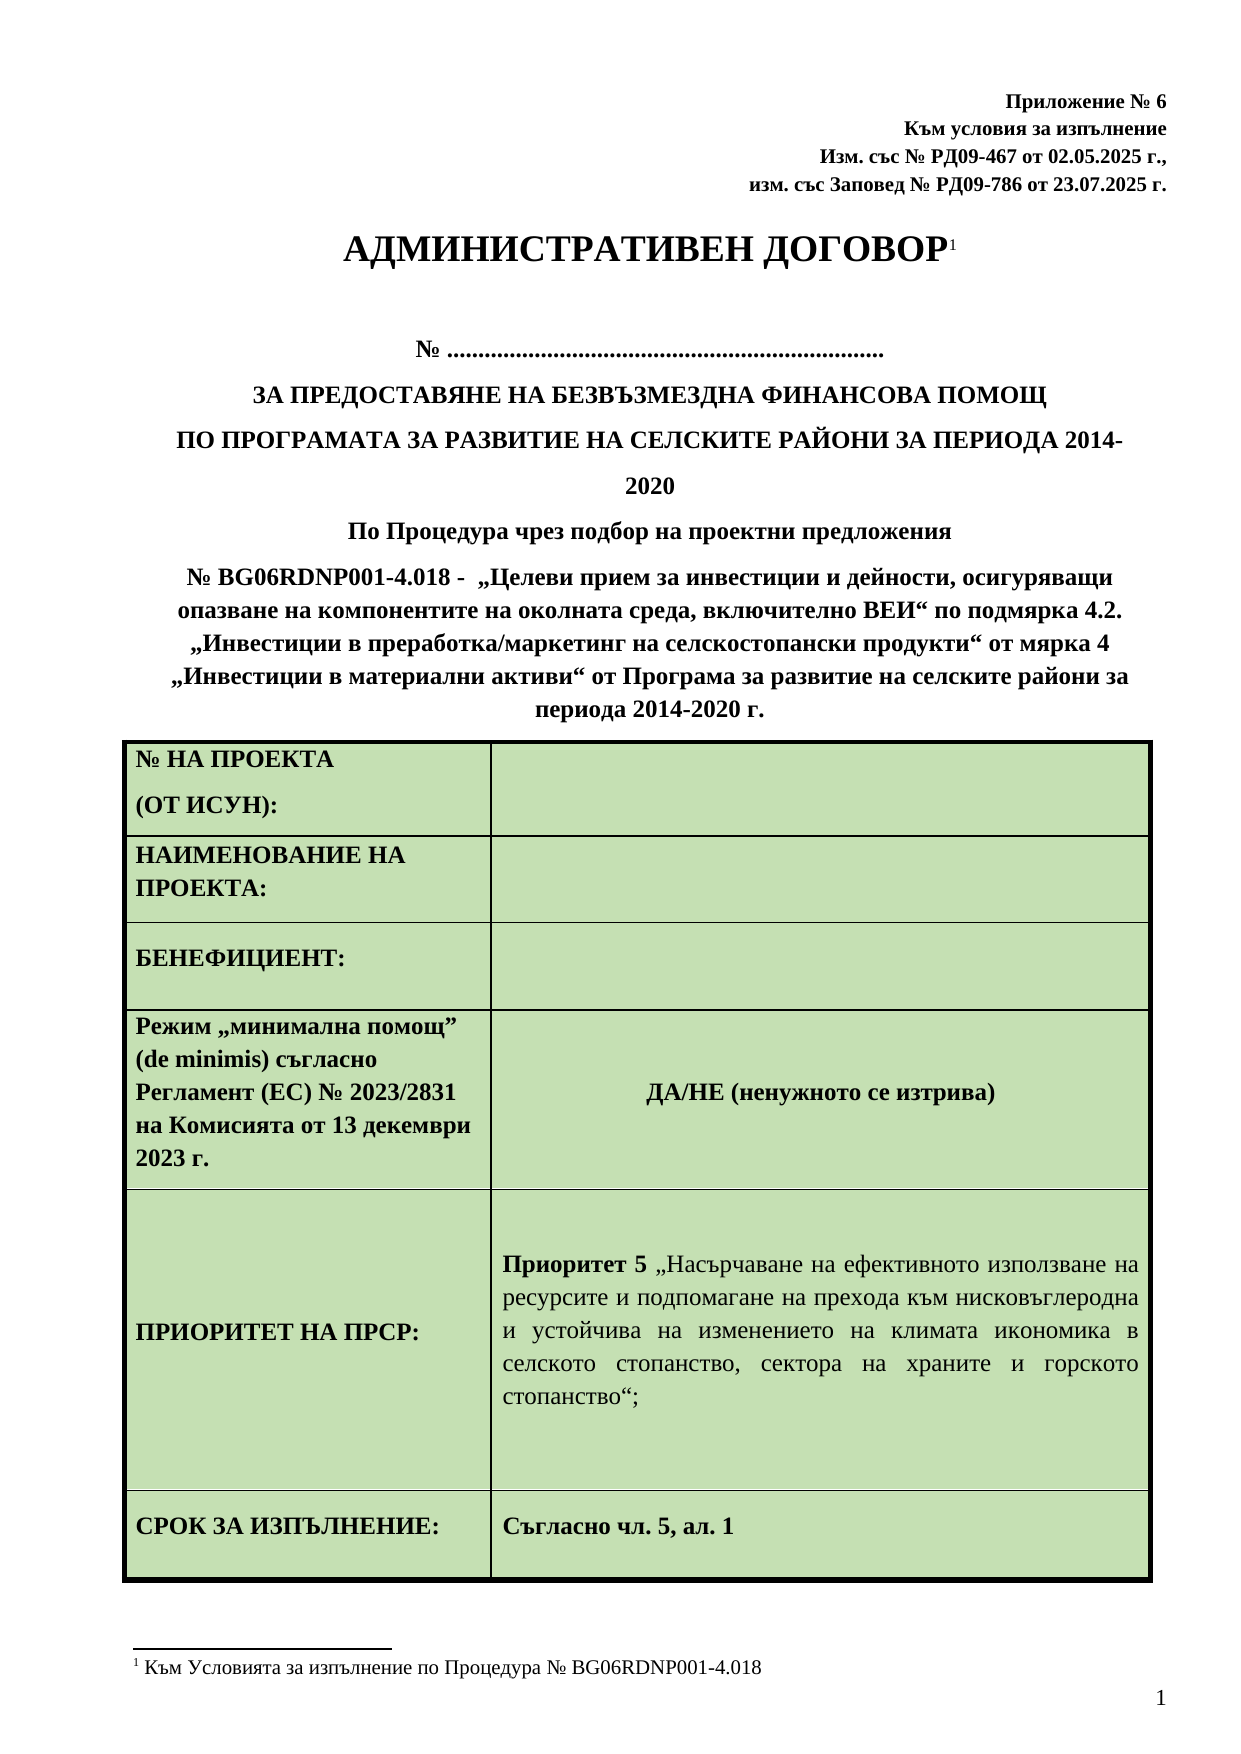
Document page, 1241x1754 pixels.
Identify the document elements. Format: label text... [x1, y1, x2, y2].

text 2020 [133, 471, 1167, 499]
table_cell НАИМЕНОВАНИЕ НА ПРОЕКТА: [127, 837, 490, 922]
text По Процедура чрез подбор на проектни предложения [133, 516, 1167, 545]
table_header [492, 744, 1148, 835]
table_cell ДА/НЕ (ненужното се изтрива) [492, 1011, 1148, 1188]
table_cell Режим „минимална помощ” (de minimis) съгласно Регламент (ЕС) № 2023/2831 на Комисията от 13 декември 2023 г. [127, 1011, 490, 1188]
text Изм. със № РД09-467 от 02.05.2025 г., [133, 144, 1167, 168]
table_cell [492, 923, 1148, 1009]
text № ...................................................................... [133, 334, 1167, 363]
table_cell [492, 837, 1148, 922]
text ЗА ПРЕДОСТАВЯНЕ НА БЕЗВЪЗМЕЗДНА ФИНАНСОВА ПОМОЩ [133, 380, 1167, 408]
text АДМИНИСТРАТИВЕН ДОГОВОР [133, 227, 1167, 270]
text № BG06RDNP001-4.018 - „Целеви прием за инвестиции и дейности, осигуряващи опазване на компонентите на околната среда, включително ВЕИ“ по подмярка 4.2. „Инвестиции в преработка/маркетинг на селскостопански продукти“ от мярка 4 „Инвестиции в материални активи“ от Програма за развитие на селските райони за периода 2014-2020 г. [133, 562, 1167, 723]
text ПО ПРОГРАМАТА ЗА РАЗВИТИЕ НА СЕЛСКИТЕ РАЙОНИ ЗА ПЕРИОДА 2014- [133, 425, 1167, 454]
table_cell ПРИОРИТЕТ НА ПРСР: [127, 1190, 490, 1489]
text изм. със Заповед № РД09-786 от 23.07.2025 г. [133, 171, 1167, 196]
text Приложение № 6 [133, 89, 1167, 113]
table_cell БЕНЕФИЦИЕНТ: [127, 923, 490, 1009]
text Към условия за изпълнение [133, 116, 1167, 140]
table_cell Съгласно чл. 5, ал. 1 [492, 1491, 1148, 1577]
table_cell Приоритет 5 „Насърчаване на ефективното използване на ресурсите и подпомагане на прехода към нисковъглеродна и устойчива на изменението на климата икономика в селското стопанство, сектора на храните и горското стопанство“; [492, 1190, 1148, 1489]
table_header № НА ПРОЕКТА (ОТ ИСУН): [127, 744, 490, 835]
table_cell СРОК ЗА ИЗПЪЛНЕНИЕ: [127, 1491, 490, 1577]
